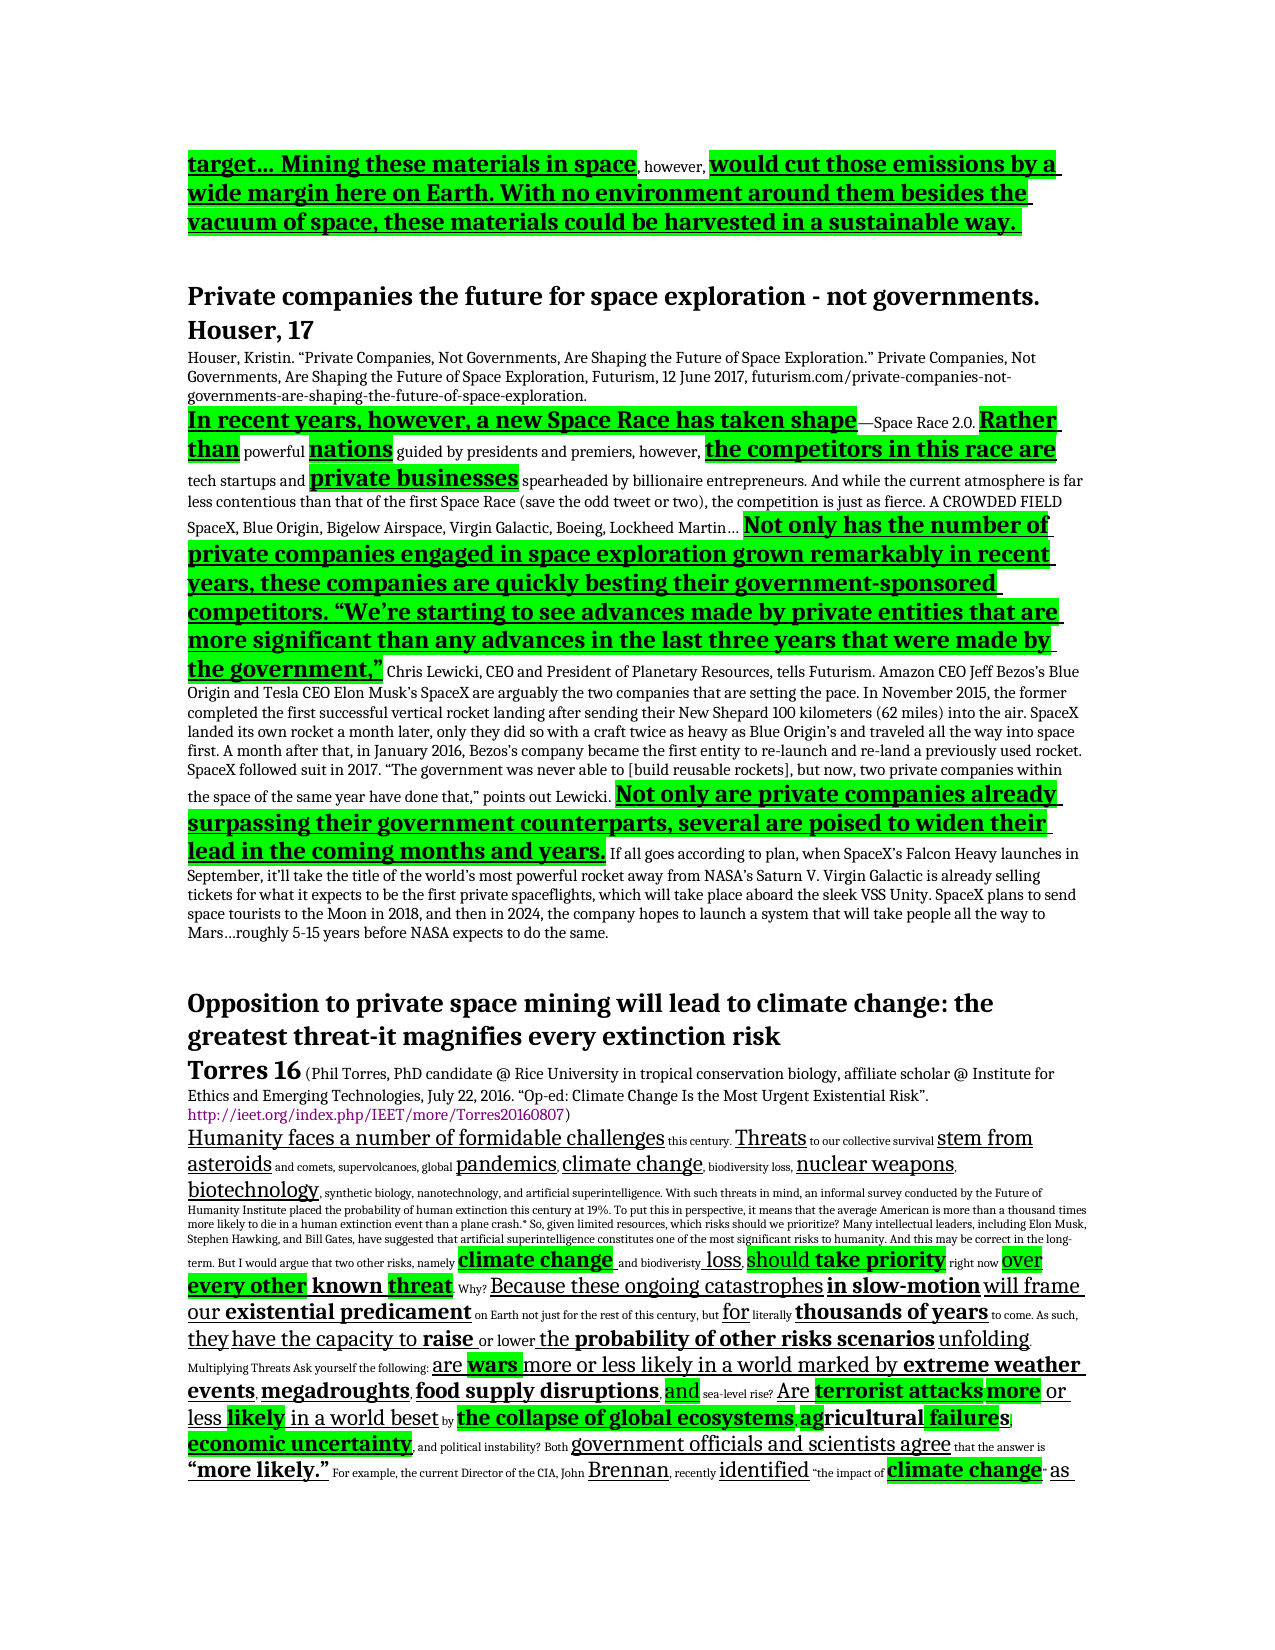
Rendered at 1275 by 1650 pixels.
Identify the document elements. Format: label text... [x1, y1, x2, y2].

subtitle Opposition to private space mining will lead to climate change: the greatest threat-it magnifies every extinction risk [187, 988, 1087, 1052]
text Torres 16 (Phil Torres, PhD candidate @ Rice University in tropical conservation biology, affiliate scholar @ Institute for Ethics and Emerging Technologies, July 22, 2016. “Op-ed: Climate Change Is the Most Urgent Existential Risk”. http://ieet.org/index.php/IEET/more/Torres20160807) [187, 1055, 1087, 1124]
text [187, 1124, 1087, 1484]
subtitle Private companies the future for space exploration - not governments. Houser, 17 [187, 281, 1087, 346]
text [187, 150, 1087, 236]
text In recent years, however, a new Space Race has taken shape—Space Race 2.0. Rather than powerful nations guided by presidents and premiers, however, the competitors in this race are tech startups and private businesses spearheaded by billionaire entrepreneurs. And while the current atmosphere is far less contentious than that of the first Space Race (save the odd tweet or two), the competition is just as fierce. A CROWDED FIELD SpaceX, Blue Origin, Bigelow Airspace, Virgin Galactic, Boeing, Lockheed Martin… Not only has the number of private companies engaged in space exploration grown remarkably in recent years, these companies are quickly besting their government-sponsored competitors. “We’re starting to see advances made by private entities that are more significant than any advances in the last three years that were made by the government,” Chris Lewicki, CEO and President of Planetary Resources, tells Futurism. Amazon CEO Jeff Bezos’s Blue Origin and Tesla CEO Elon Musk’s SpaceX are arguably the two companies that are setting the pace. In November 2015, the former completed the first successful vertical rocket landing after sending their New Shepard 100 kilometers (62 miles) into the air. SpaceX landed its own rocket a month later, only they did so with a craft twice as heavy as Blue Origin’s and traveled all the way into space first. A month after that, in January 2016, Bezos’s company became the first entity to re-launch and re-land a previously used rocket. SpaceX followed suit in 2017. “The government was never able to [build reusable rockets], but now, two private companies within the space of the same year have done that,” points out Lewicki. Not only are private companies already surpassing their government counterparts, several are poised to widen their lead in the coming months and years. If all goes according to plan, when SpaceX’s Falcon Heavy launches in September, it’ll take the title of the world’s most powerful rocket away from NASA’s Saturn V. Virgin Galactic is already selling tickets for what it expects to be the first private spaceflights, which will take place aboard the sleek VSS Unity. SpaceX plans to send space tourists to the Moon in 2018, and then in 2024, the company hopes to launch a system that will take people all the way to Mars…roughly 5-15 years before NASA expects to do the same. [187, 406, 1087, 943]
text Houser, Kristin. “Private Companies, Not Governments, Are Shaping the Future of Space Exploration.” Private Companies, Not Governments, Are Shaping the Future of Space Exploration, Futurism, 12 June 2017, futurism.com/private-companies-not-governments-are-shaping-the-future-of-space-exploration. [187, 348, 1087, 406]
